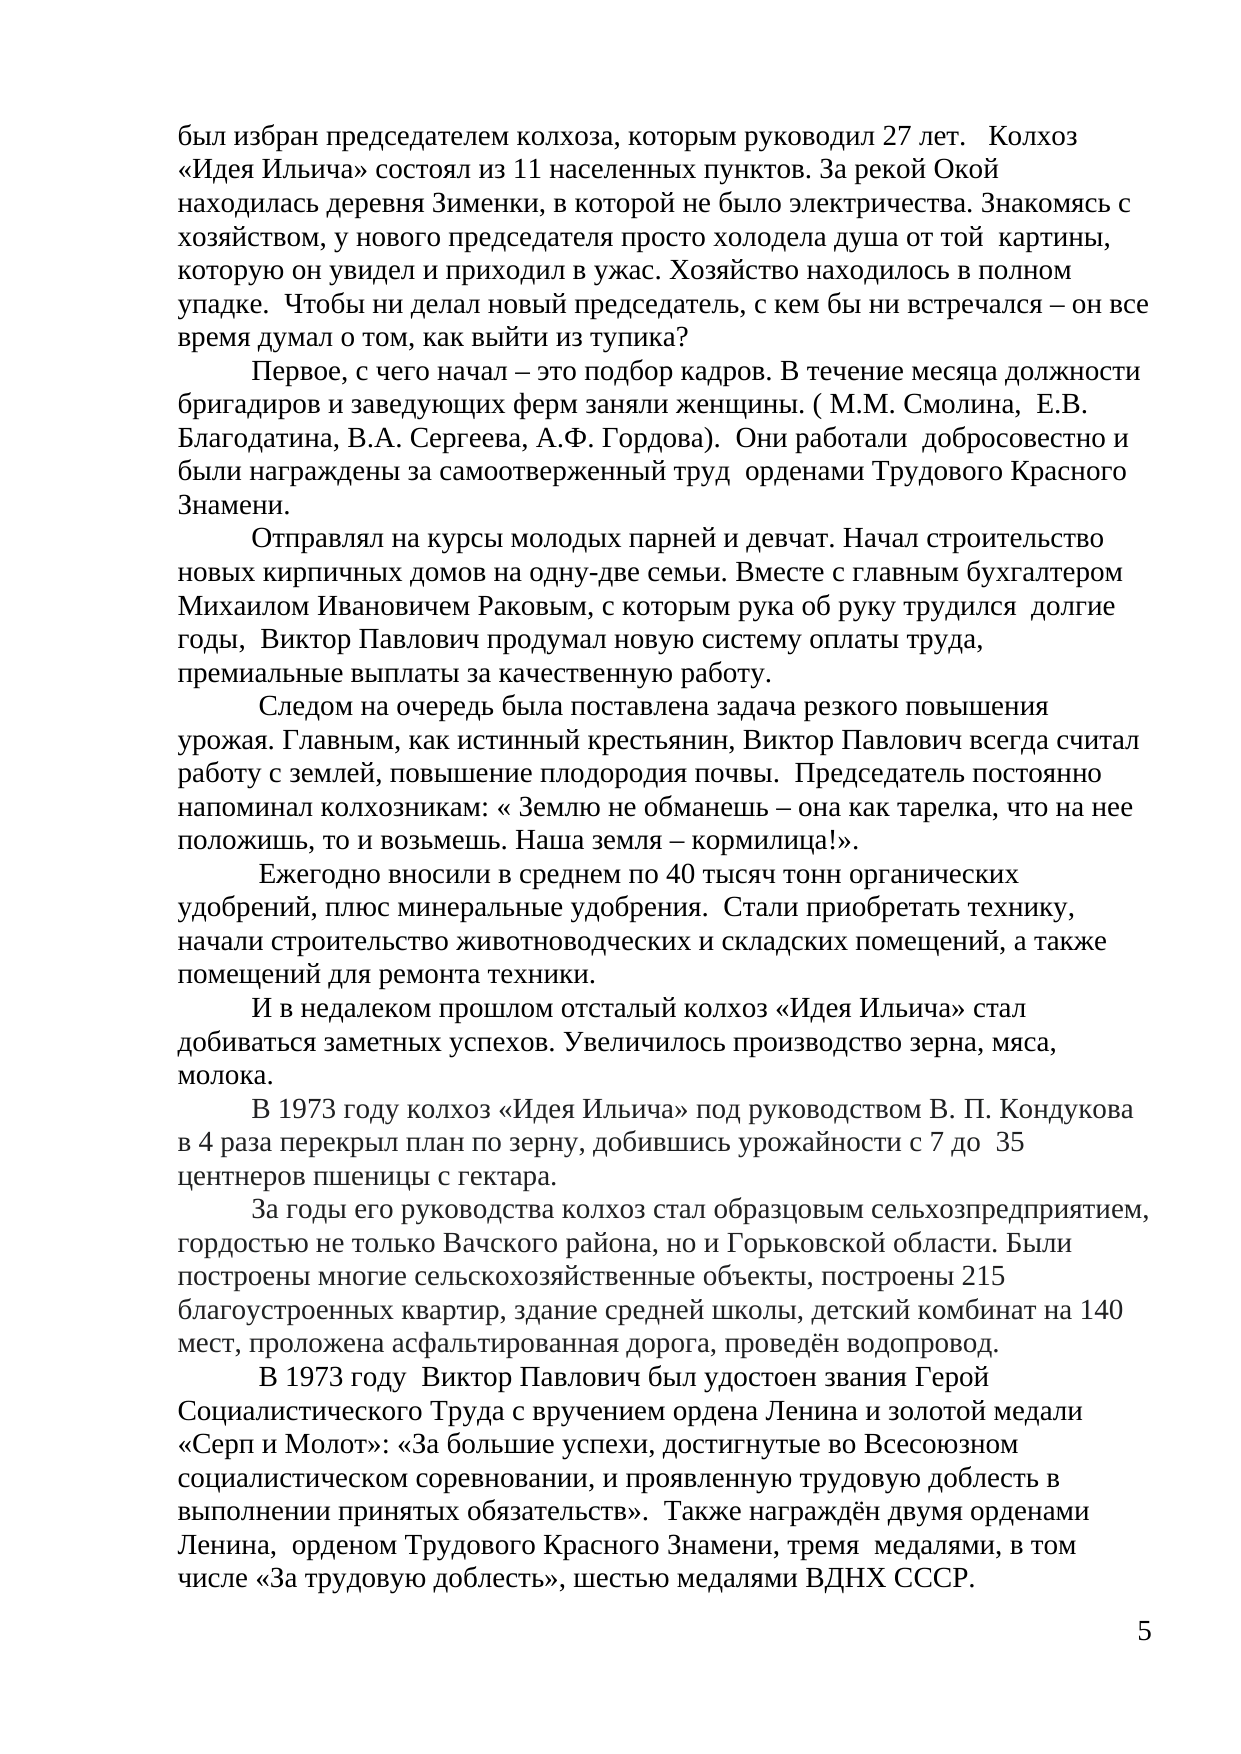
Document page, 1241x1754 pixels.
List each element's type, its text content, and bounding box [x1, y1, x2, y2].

text В 1973 году колхоз «Идея Ильича» под руководством В. П. Кондукова в 4 раза перекрыл план по зерну, добившись урожайности с 7 до 35 центнеров пшеницы с гектара. [177, 1091, 1152, 1191]
text Ежегодно вносили в среднем по 40 тысяч тонн органических удобрений, плюс минеральные удобрения. Стали приобретать технику, начали строительство животноводческих и складских помещений, а также помещений для ремонта техники. [177, 856, 1152, 990]
text За годы его руководства колхоз стал образцовым сельхозпредприятием, гордостью не только Вачского района, но и Горьковской области. Были построены многие сельскохозяйственные объекты, построены 215 благоустроенных квартир, здание средней школы, детский комбинат на 140 мест, проложена асфальтированная дорога, проведён водопровод. [177, 1191, 1152, 1359]
text Первое, с чего начал – это подбор кадров. В течение месяца должности бригадиров и заведующих ферм заняли женщины. ( М.М. Смолина, Е.В. Благодатина, В.А. Сергеева, А.Ф. Гордова). Они работали добросовестно и были награждены за самоотверженный труд орденами Трудового Красного Знамени. [177, 353, 1152, 521]
text Следом на очередь была поставлена задача резкого повышения урожая. Главным, как истинный крестьянин, Виктор Павлович всегда считал работу с землей, повышение плодородия почвы. Председатель постоянно напоминал колхозникам: « Землю не обманешь – она как тарелка, что на нее положишь, то и возьмешь. Наша земля – кормилица!». [177, 688, 1152, 856]
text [177, 118, 1152, 353]
text В 1973 году Виктор Павлович был удостоен звания Герой Социалистического Труда с вручением ордена Ленина и золотой медали «Серп и Молот»: «За большие успехи, достигнутые во Всесоюзном социалистическом соревновании, и проявленную трудовую доблесть в выполнении принятых обязательств». Также награждён двумя орденами Ленина, орденом Трудового Красного Знамени, тремя медалями, в том числе «За трудовую доблесть», шестью медалями ВДНХ СССР. [177, 1359, 1152, 1594]
text И в недалеком прошлом отсталый колхоз «Идея Ильича» стал добиваться заметных успехов. Увеличилось производство зерна, мяса, молока. [177, 990, 1152, 1091]
text Отправлял на курсы молодых парней и девчат. Начал строительство новых кирпичных домов на одну-две семьи. Вместе с главным бухгалтером Михаилом Ивановичем Раковым, с которым рука об руку трудился долгие годы, Виктор Павлович продумал новую систему оплаты труда, премиальные выплаты за качественную работу. [177, 521, 1152, 688]
